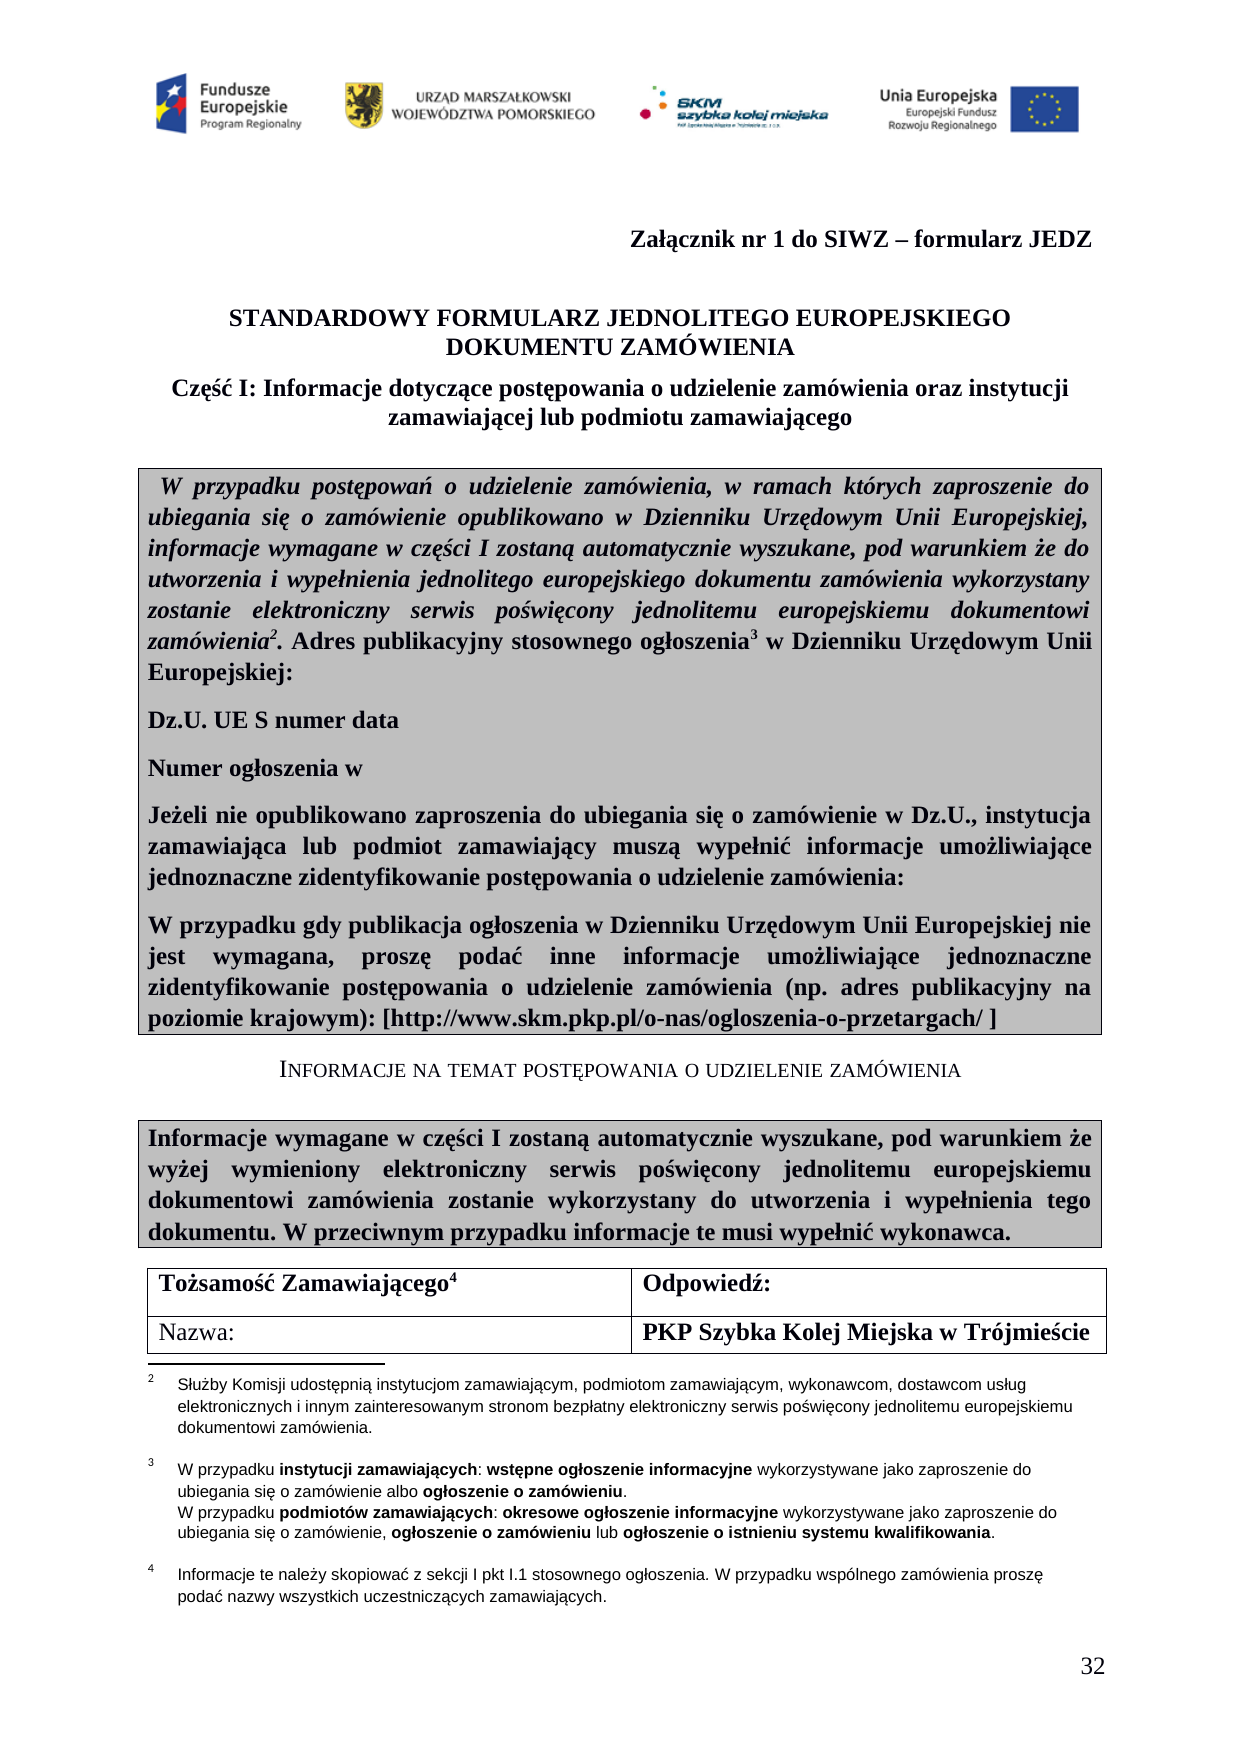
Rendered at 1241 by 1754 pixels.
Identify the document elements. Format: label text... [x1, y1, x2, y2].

picture [147, 73, 1093, 148]
text Załącznik nr 1 do SIWZ – formularz JEDZ [148, 224, 1093, 253]
table_header Odpowiedź: [632, 1269, 1106, 1316]
text Część I: Informacje dotyczące postępowania o udzielenie zamówienia oraz instytucji zamawiającej lub podmiotu zamawiającego [148, 373, 1093, 430]
text W przypadku postępowań o udzielenie zamówienia, w ramach których zaproszenie do ubiegania się o zamówienie opublikowano w Dzienniku Urzędowym Unii Europejskiej, informacje wymagane w części I zostaną automatycznie wyszukane, pod warunkiem że do utworzenia i wypełnienia jednolitego europejskiego dokumentu zamówienia wykorzystany zostanie elektroniczny serwis poświęcony jednolitemu europejskiemu dokumentowi zamówienia. Adres publikacyjny stosownego ogłoszenia w Dzienniku Urzędowym Unii Europejskiej: [139, 469, 1101, 686]
text W przypadku gdy publikacja ogłoszenia w Dzienniku Urzędowym Unii Europejskiej nie jest wymagana, proszę podać inne informacje umożliwiające jednoznaczne zidentyfikowanie postępowania o udzielenie zamówienia (np. adres publikacyjny na poziomie krajowym): [http://www.skm.pkp.pl/o-nas/ogloszenia-o-przetargach/ ] [139, 907, 1101, 1034]
table_cell Nazwa: [148, 1317, 631, 1352]
table_header Tożsamość Zamawiającego [148, 1269, 631, 1316]
text Informacje wymagane w części I zostaną automatycznie wyszukane, pod warunkiem że wyżej wymieniony elektroniczny serwis poświęcony jednolitemu europejskiemu dokumentowi zamówienia zostanie wykorzystany do utworzenia i wypełnienia tego dokumentu. W przeciwnym przypadku informacje te musi wypełnić wykonawca. [139, 1121, 1101, 1247]
table_cell PKP Szybka Kolej Miejska w Trójmieście Sp. z o.o. ul. Morska 350 A, 81-002 Gdynia [632, 1317, 1106, 1352]
text Standardowy formularz jednolitego europejskiego dokumentu zamówienia [148, 303, 1093, 360]
text Jeżeli nie opublikowano zaproszenia do ubiegania się o zamówienie w Dz.U., instytucja zamawiająca lub podmiot zamawiający muszą wypełnić informacje umożliwiające jednoznaczne zidentyfikowanie postępowania o udzielenie zamówienia: [139, 797, 1101, 891]
text Dz.U. UE S numer data [139, 702, 1101, 734]
text Informacje na temat postępowania o udzielenie zamówienia [148, 1054, 1093, 1083]
text Numer ogłoszenia w [139, 749, 1101, 781]
